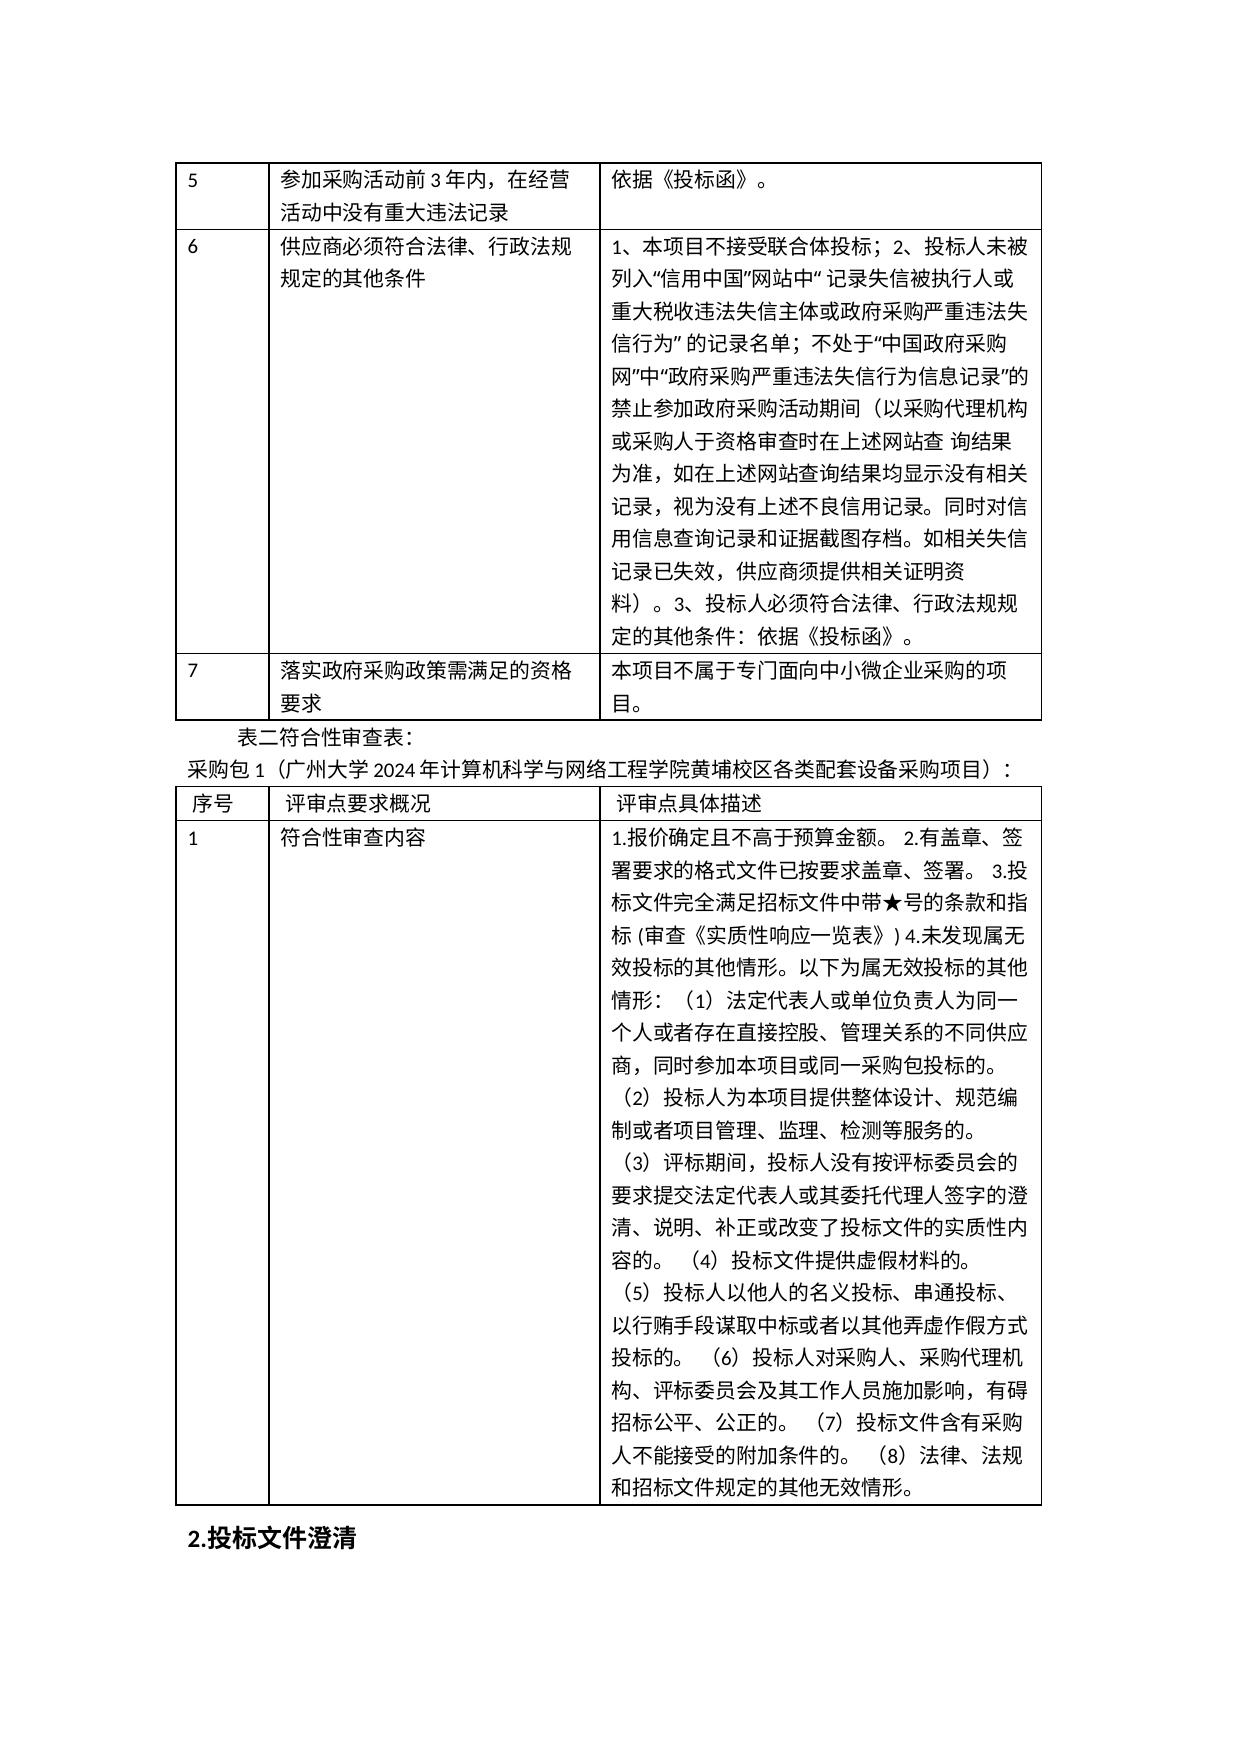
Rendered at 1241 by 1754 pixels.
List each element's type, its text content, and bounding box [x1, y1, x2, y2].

table_cell 参加采购活动前3年内，在经营活动中没有重大违法记录 [270, 164, 599, 228]
table_cell 1 [177, 821, 268, 1504]
table_cell 依据《投标函》。 [601, 164, 1041, 228]
text 2.投标文件澄清 [187, 1505, 1053, 1570]
text 表二符合性审查表： [187, 721, 1053, 753]
table_cell 7 [177, 654, 268, 719]
table_header 评审点要求概况 [270, 787, 599, 820]
table_header 序号 [177, 787, 268, 820]
table_cell 1、本项目不接受联合体投标；2、投标人未被列入“信用中国”网站中“ 记录失信被执行人或重大税收违法失信主体或政府采购严重违法失信行为” 的记录名单；不处于“中国政府采购网”中“政府采购严重违法失信行为信息记录”的 禁止参加政府采购活动期间（以采购代理机构或采购人于资格审查时在上述网站查 询结果为准，如在上述网站查询结果均显示没有相关记录，视为没有上述不良信用记录。同时对信用信息查询记录和证据截图存档。如相关失信记录已失效，供应商须提供相关证明资料）。3、投标人必须符合法律、行政法规规定的其他条件：依据《投标函》。 [601, 230, 1041, 653]
text 采购包1（广州大学2024年计算机科学与网络工程学院黄埔校区各类配套设备采购项目）： [187, 753, 1053, 786]
table_cell 本项目不属于专门面向中小微企业采购的项目。 [601, 654, 1041, 719]
table_cell 5 [177, 164, 268, 228]
table_header 评审点具体描述 [601, 787, 1041, 820]
table_cell 落实政府采购政策需满足的资格要求 [270, 654, 599, 719]
table_cell 1.报价确定且不高于预算金额。 2.有盖章、签署要求的格式文件已按要求盖章、签署。 3.投标文件完全满足招标文件中带★号的条款和指标 (审查《实质性响应一览表》) 4.未发现属无效投标的其他情形。以下为属无效投标的其他情形：（1）法定代表人或单位负责人为同一个人或者存在直接控股、管理关系的不同供应商，同时参加本项目或同一采购包投标的。 （2）投标人为本项目提供整体设计、规范编制或者项目管理、监理、检测等服务的。（3）评标期间，投标人没有按评标委员会的要求提交法定代表人或其委托代理人签字的澄清、说明、补正或改变了投标文件的实质性内容的。 （4）投标文件提供虚假材料的。 （5）投标人以他人的名义投标、串通投标、以行贿手段谋取中标或者以其他弄虚作假方式投标的。 （6）投标人对采购人、采购代理机构、评标委员会及其工作人员施加影响，有碍招标公平、公正的。 （7）投标文件含有采购人不能接受的附加条件的。 （8）法律、法规和招标文件规定的其他无效情形。 [601, 821, 1041, 1504]
table_cell 符合性审查内容 [270, 821, 599, 1504]
table_cell 供应商必须符合法律、行政法规规定的其他条件 [270, 230, 599, 653]
table_cell 6 [177, 230, 268, 653]
